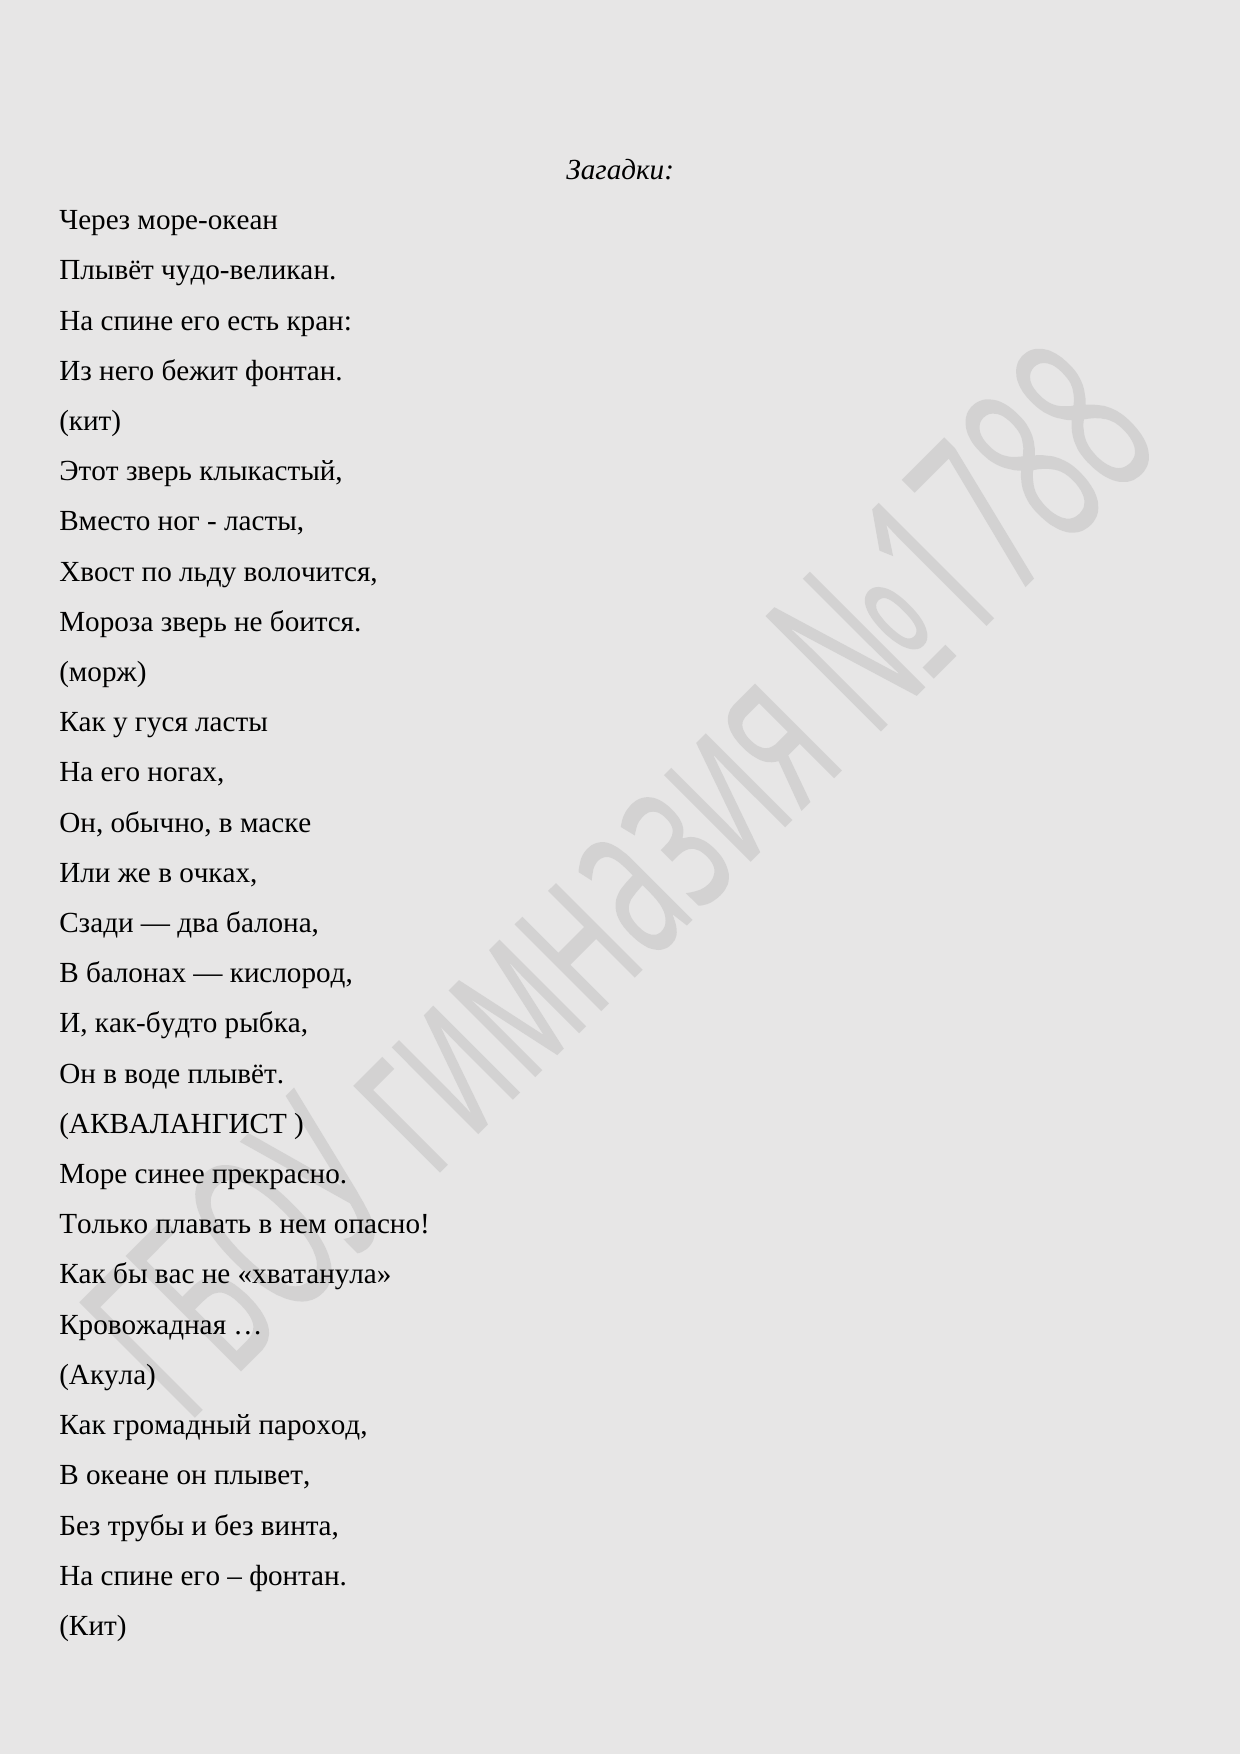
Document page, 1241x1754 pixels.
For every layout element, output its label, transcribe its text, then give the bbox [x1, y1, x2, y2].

text И, как-будто рыбка, [59, 1006, 1181, 1039]
text В балонах — кислород, [59, 955, 1181, 989]
text Без трубы и без винта, [59, 1508, 1181, 1541]
text Мороза зверь не боится. [59, 604, 1181, 637]
text Как у гуся ласты [59, 704, 1181, 738]
text В океане он плывет, [59, 1457, 1181, 1491]
text Он в воде плывёт. [59, 1056, 1181, 1089]
text Вместо ног - ласты, [59, 503, 1181, 537]
text Как громадный пароход, [59, 1407, 1181, 1441]
text Море синее прекрасно. [59, 1156, 1181, 1190]
text Кровожадная … [59, 1307, 1181, 1340]
text Сзади — два балона, [59, 905, 1181, 939]
text Он, обычно, в маске [59, 805, 1181, 838]
text Загадки: [59, 152, 1181, 186]
text (кит) [59, 403, 1181, 437]
text Или же в очках, [59, 855, 1181, 888]
text Через море-океан [59, 202, 1181, 236]
text (АКВАЛАНГИСТ ) [59, 1106, 1181, 1139]
text Как бы вас не «хватанула» [59, 1257, 1181, 1290]
text Только плавать в нем опасно! [59, 1206, 1181, 1240]
text Из него бежит фонтан. [59, 353, 1181, 386]
text (Кит) [59, 1608, 1181, 1642]
text Этот зверь клыкастый, [59, 453, 1181, 487]
text На спине его – фонтан. [59, 1558, 1181, 1591]
text (Акула) [59, 1357, 1181, 1391]
text На спине его есть кран: [59, 303, 1181, 336]
text Хвост по льду волочится, [59, 554, 1181, 587]
text Плывёт чудо-великан. [59, 252, 1181, 286]
text (морж) [59, 654, 1181, 688]
text На его ногах, [59, 754, 1181, 788]
